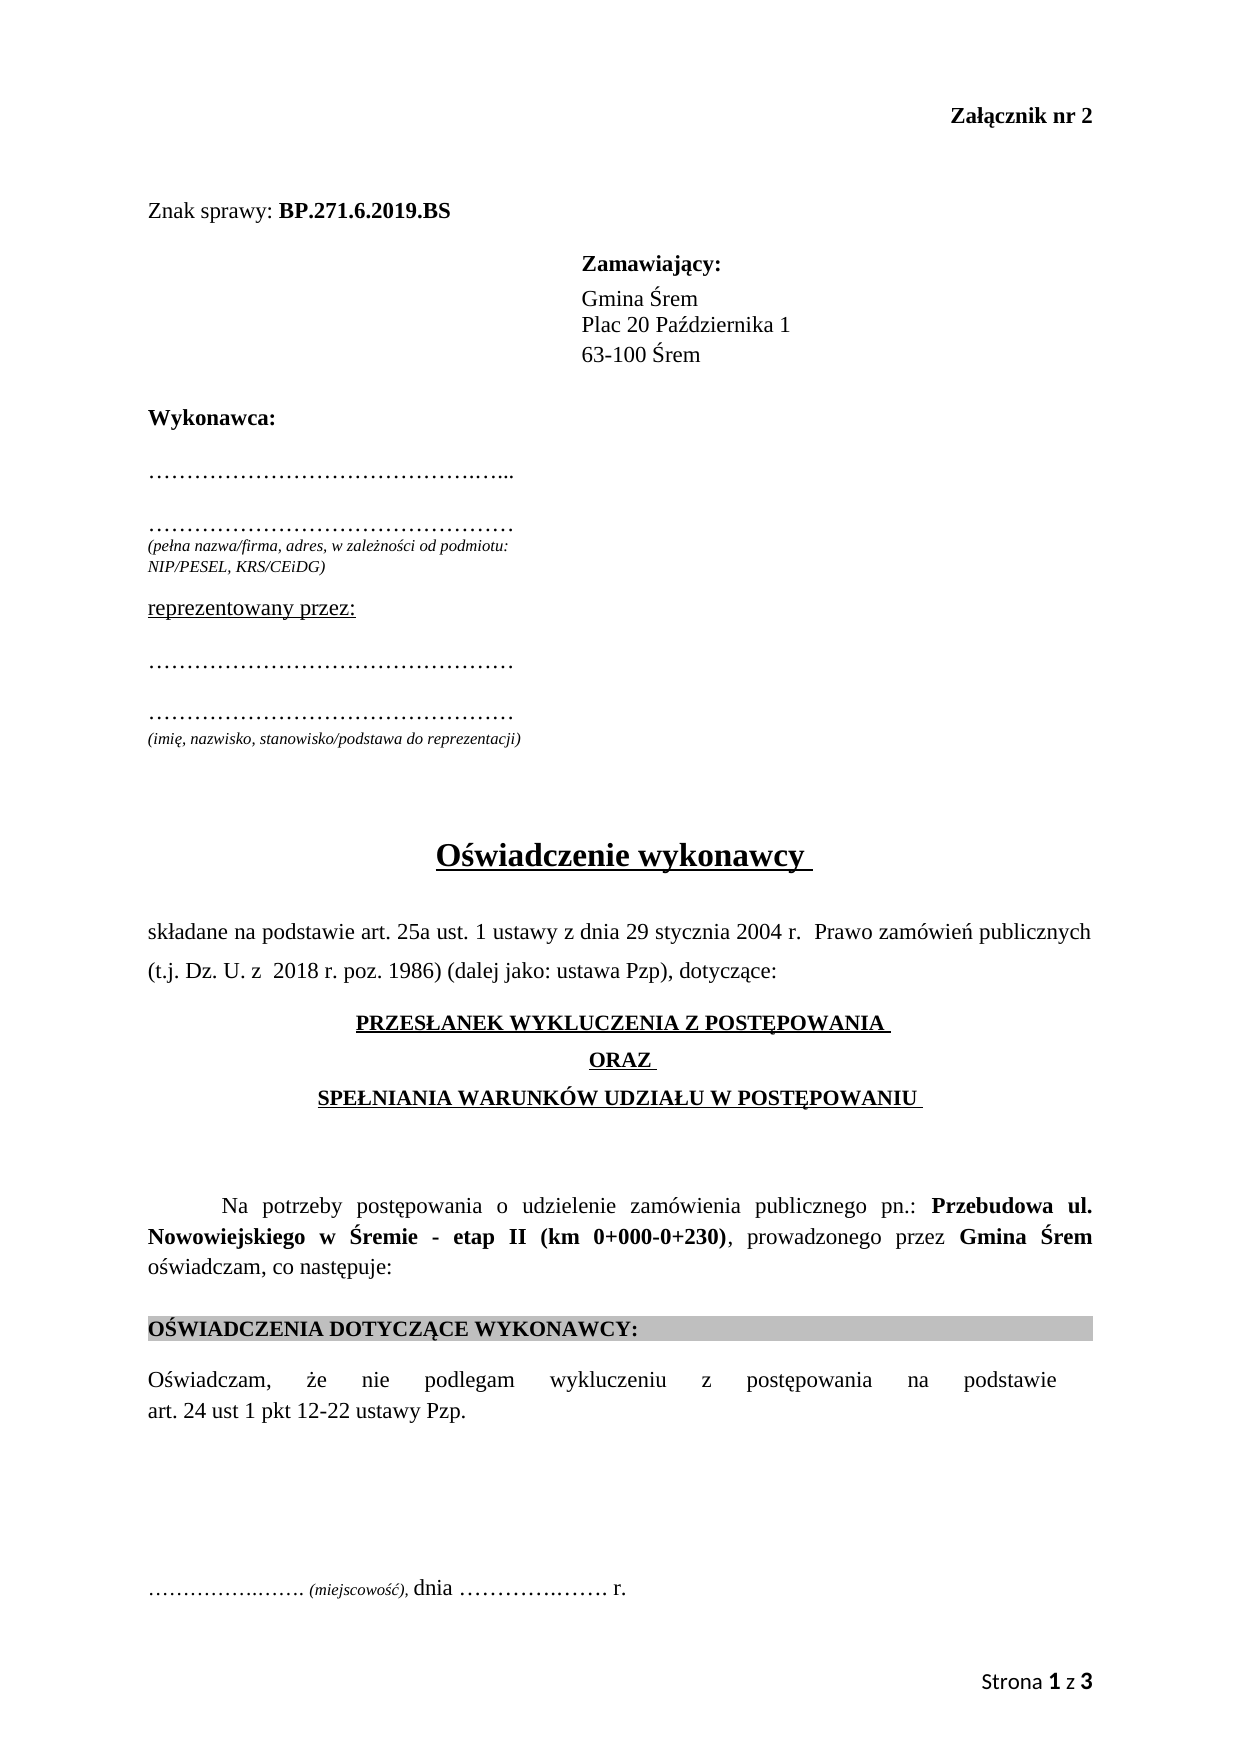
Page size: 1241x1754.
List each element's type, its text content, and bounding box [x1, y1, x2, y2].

text …………….……. (miejscowość), dnia ………….……. r. [148, 1574, 1093, 1601]
text Wykonawca: [148, 404, 1093, 431]
text Gmina Śrem [576, 285, 1093, 311]
text ………………………………………… [148, 698, 517, 724]
text ………………………………………… [148, 510, 517, 536]
text ORAZ [148, 1047, 1093, 1072]
text SPEŁNIANIA WARUNKÓW UDZIAŁU W POSTĘPOWANIU [148, 1085, 1093, 1138]
text reprezentowany przez: [148, 594, 1093, 621]
text Oświadczam, że nie podlegam wykluczeniu z postępowania na podstawie art. 24 ust 1 pkt 12-22 ustawy Pzp. [148, 1367, 1093, 1423]
text ………………………………………… [148, 647, 517, 673]
text …………………………………….…... [148, 457, 517, 483]
text Zamawiający: [576, 250, 1093, 276]
subtitle Załącznik nr 2 [207, 102, 1093, 128]
text Oświadczenie wykonawcy [148, 836, 1093, 874]
text Znak sprawy: BP.271.6.2019.BS [148, 197, 1093, 224]
text OŚWIADCZENIA DOTYCZĄCE WYKONAWCY: [148, 1316, 1093, 1341]
text Na potrzeby postępowania o udzielenie zamówienia publicznego pn.: Przebudowa ul. Nowowiejskiego w Śremie - etap II (km 0+000-0+230), prowadzonego przez Gmina Śrem oświadczam, co następuje: [148, 1193, 1093, 1279]
text składane na podstawie art. 25a ust. 1 ustawy z dnia 29 stycznia 2004 r. Prawo zamówień publicznych (t.j. Dz. U. z 2018 r. poz. 1986) (dalej jako: ustawa Pzp), dotyczące: [148, 918, 1093, 984]
text Plac 20 Października 1 [576, 311, 1093, 337]
text 63-100 Śrem [576, 341, 1093, 368]
text PRZESŁANEK WYKLUCZENIA Z POSTĘPOWANIA [148, 1009, 1093, 1035]
text (imię, nazwisko, stanowisko/podstawa do reprezentacji) [148, 729, 532, 748]
text (pełna nazwa/firma, adres, w zależności od podmiotu: NIP/PESEL, KRS/CEiDG) [148, 536, 517, 576]
